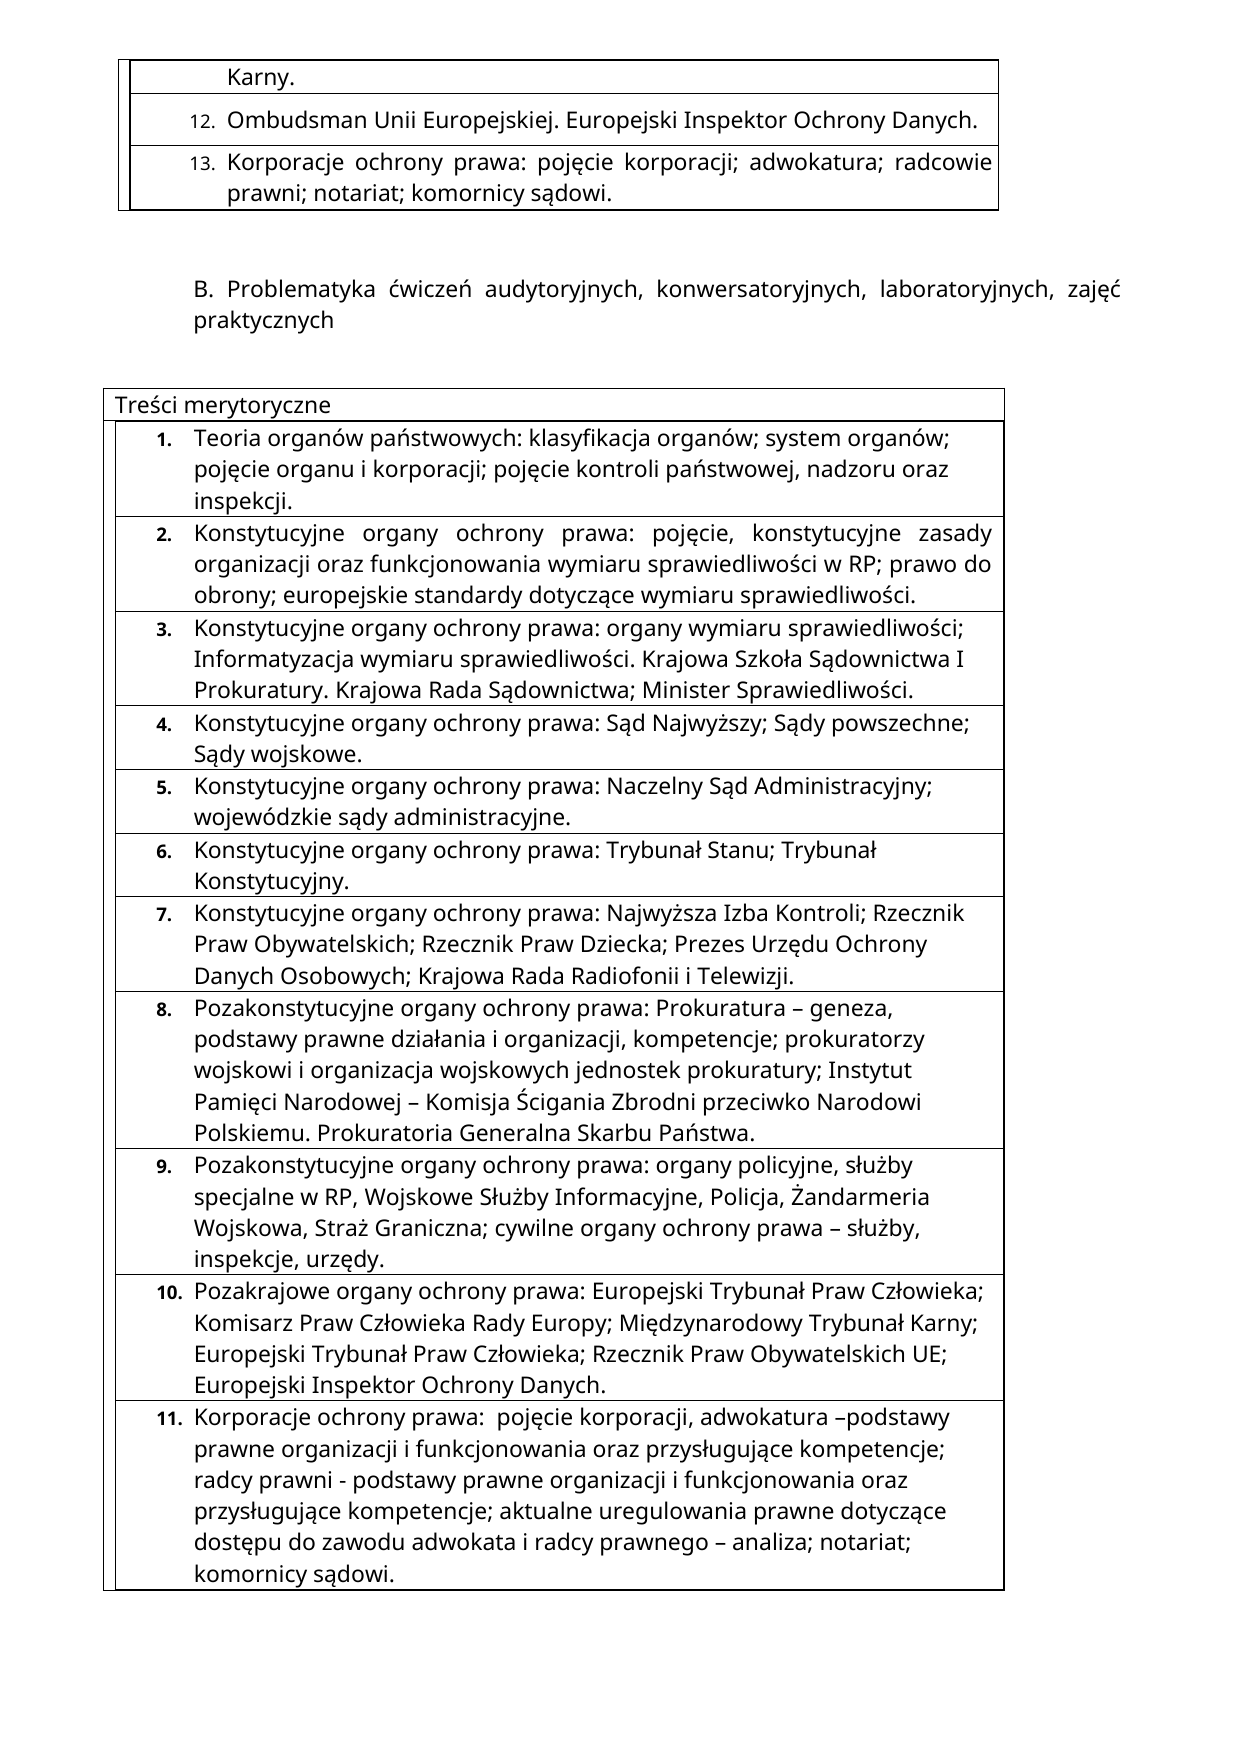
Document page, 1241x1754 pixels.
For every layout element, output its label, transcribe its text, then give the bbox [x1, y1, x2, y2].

table_header Treści merytoryczne [104, 389, 1004, 420]
table_cell [119, 60, 129, 209]
table_cell [116, 897, 1003, 991]
table_cell [116, 992, 1003, 1148]
table_cell [131, 61, 998, 93]
table_cell [116, 1401, 1003, 1589]
table_cell [116, 706, 156, 769]
table_cell [116, 1275, 1003, 1400]
table_cell [116, 517, 1003, 611]
table_cell [131, 94, 998, 145]
table_cell [992, 612, 1003, 705]
table_cell [116, 1149, 1003, 1274]
list B. Problematyka ćwiczeń audytoryjnych, konwersatoryjnych, laboratoryjnych, zajęć praktycznych [193, 273, 1122, 336]
table_cell [131, 146, 998, 209]
table_cell [104, 421, 115, 1590]
table_cell [992, 706, 1003, 769]
table_cell [116, 422, 156, 516]
table_cell [992, 422, 1003, 516]
table_cell [116, 834, 1003, 896]
table_cell [116, 770, 1003, 833]
table_cell [116, 612, 156, 705]
